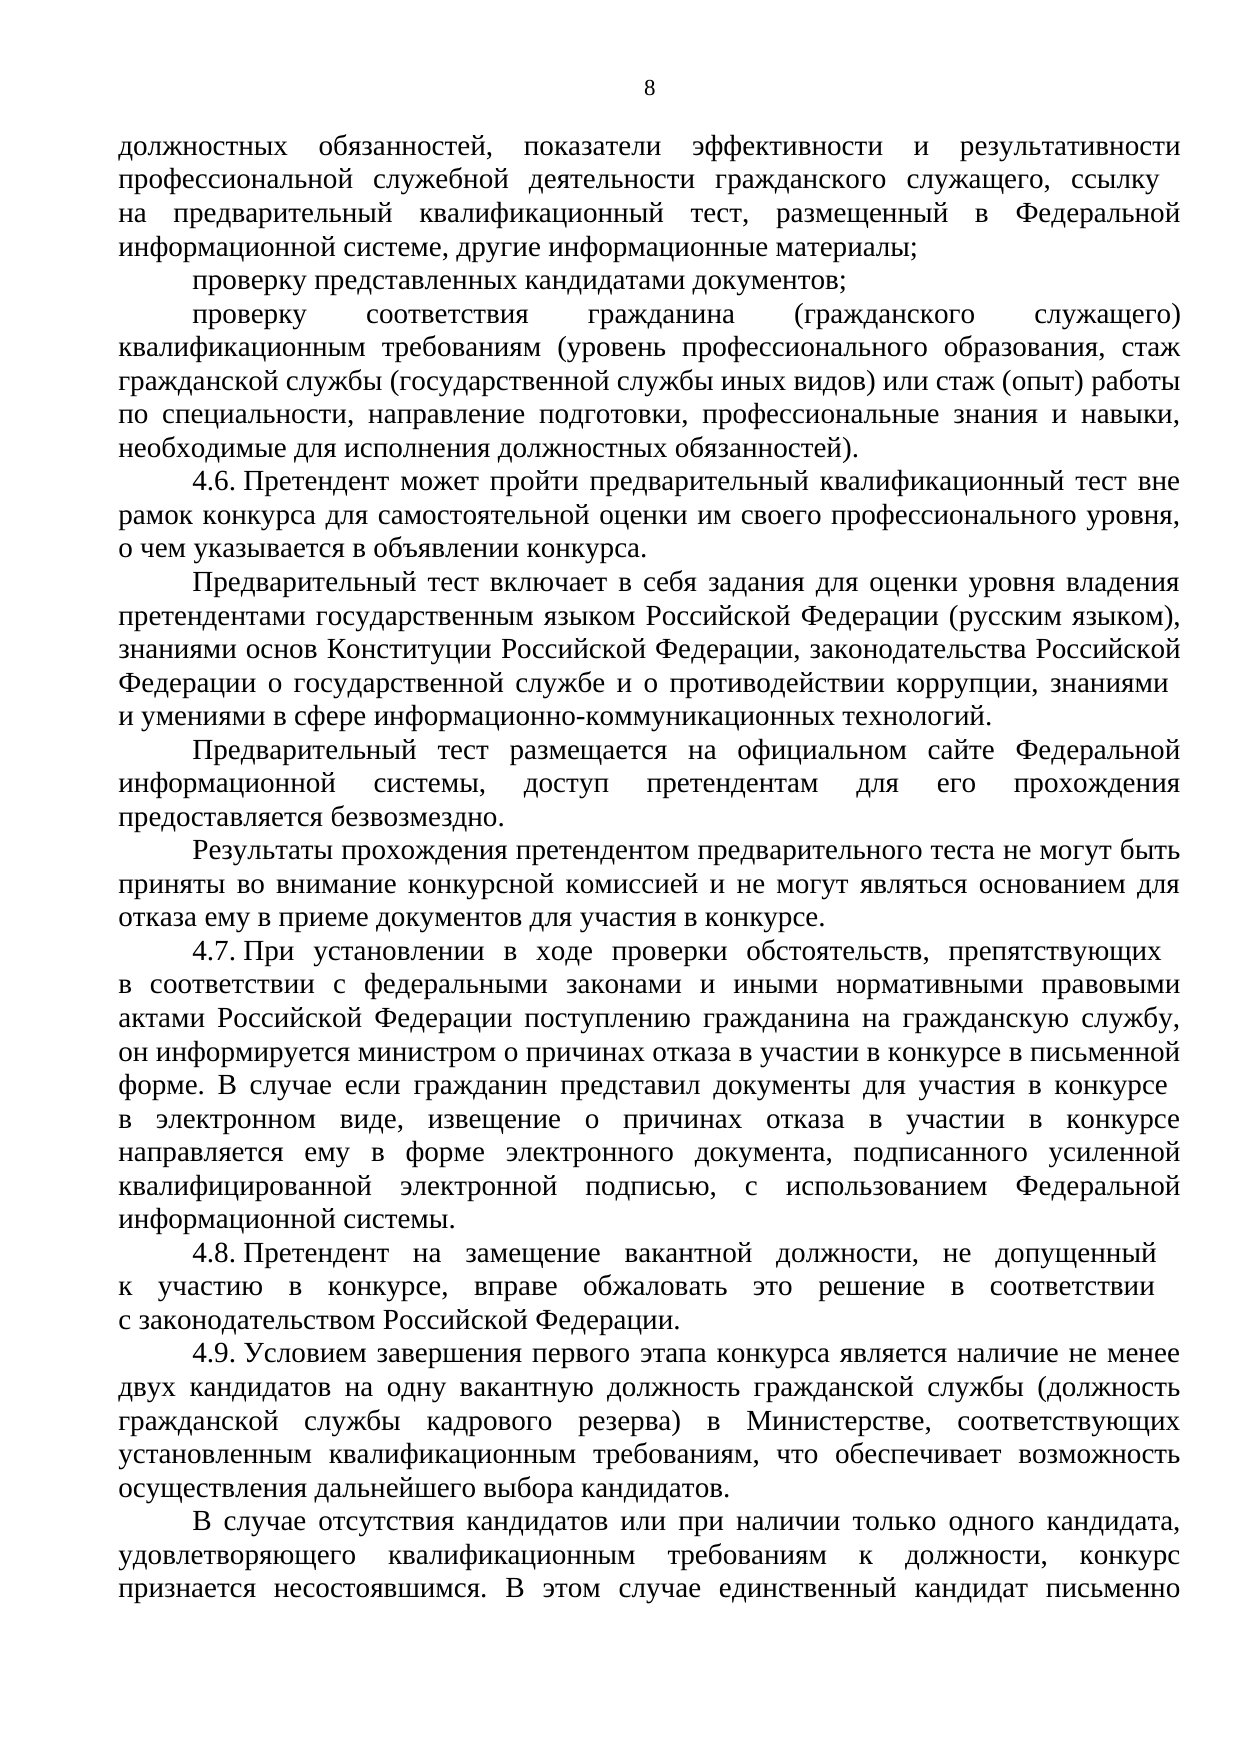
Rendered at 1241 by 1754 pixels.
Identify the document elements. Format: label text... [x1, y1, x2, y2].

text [118, 1503, 1181, 1604]
text Предварительный тест включает в себя задания для оценки уровня владения претендентами государственным языком Российской Федерации (русским языком), знаниями основ Конституции Российской Федерации, законодательства Российской Федерации о государственной службе и о противодействии коррупции, знаниями и умениями в сфере информационно-коммуникационных технологий. [118, 564, 1181, 732]
text 4.9. Условием завершения первого этапа конкурса является наличие не менее двух кандидатов на одну вакантную должность гражданской службы (должность гражданской службы кадрового резерва) в Министерстве, соответствующих установленным квалификационным требованиям, что обеспечивает возможность осуществления дальнейшего выбора кандидатов. [118, 1336, 1181, 1503]
text 4.6. Претендент может пройти предварительный квалификационный тест вне рамок конкурса для самостоятельной оценки им своего профессионального уровня, о чем указывается в объявлении конкурса. [118, 463, 1181, 564]
text проверку соответствия гражданина (гражданского служащего) квалификационным требованиям (уровень профессионального образования, стаж гражданской службы (государственной службы иных видов) или стаж (опыт) работы по специальности, направление подготовки, профессиональные знания и навыки, необходимые для исполнения должностных обязанностей). [118, 296, 1181, 463]
text 4.7. При установлении в ходе проверки обстоятельств, препятствующих в соответствии с федеральными законами и иными нормативными правовыми актами Российской Федерации поступлению гражданина на гражданскую службу, он информируется министром о причинах отказа в участии в конкурсе в письменной форме. В случае если гражданин представил документы для участия в конкурсе в электронном виде, извещение о причинах отказа в участии в конкурсе направляется ему в форме электронного документа, подписанного усиленной квалифицированной электронной подписью, с использованием Федеральной информационной системы. [118, 933, 1181, 1235]
text Результаты прохождения претендентом предварительного теста не могут быть приняты во внимание конкурсной комиссией и не могут являться основанием для отказа ему в приеме документов для участия в конкурсе. [118, 832, 1181, 933]
text проверку представленных кандидатами документов; [118, 262, 1181, 296]
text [118, 128, 1181, 262]
text 4.8. Претендент на замещение вакантной должности, не допущенный к участию в конкурсе, вправе обжаловать это решение в соответствии с законодательством Российской Федерации. [118, 1235, 1181, 1336]
text Предварительный тест размещается на официальном сайте Федеральной информационной системы, доступ претендентам для его прохождения предоставляется безвозмездно. [118, 732, 1181, 832]
